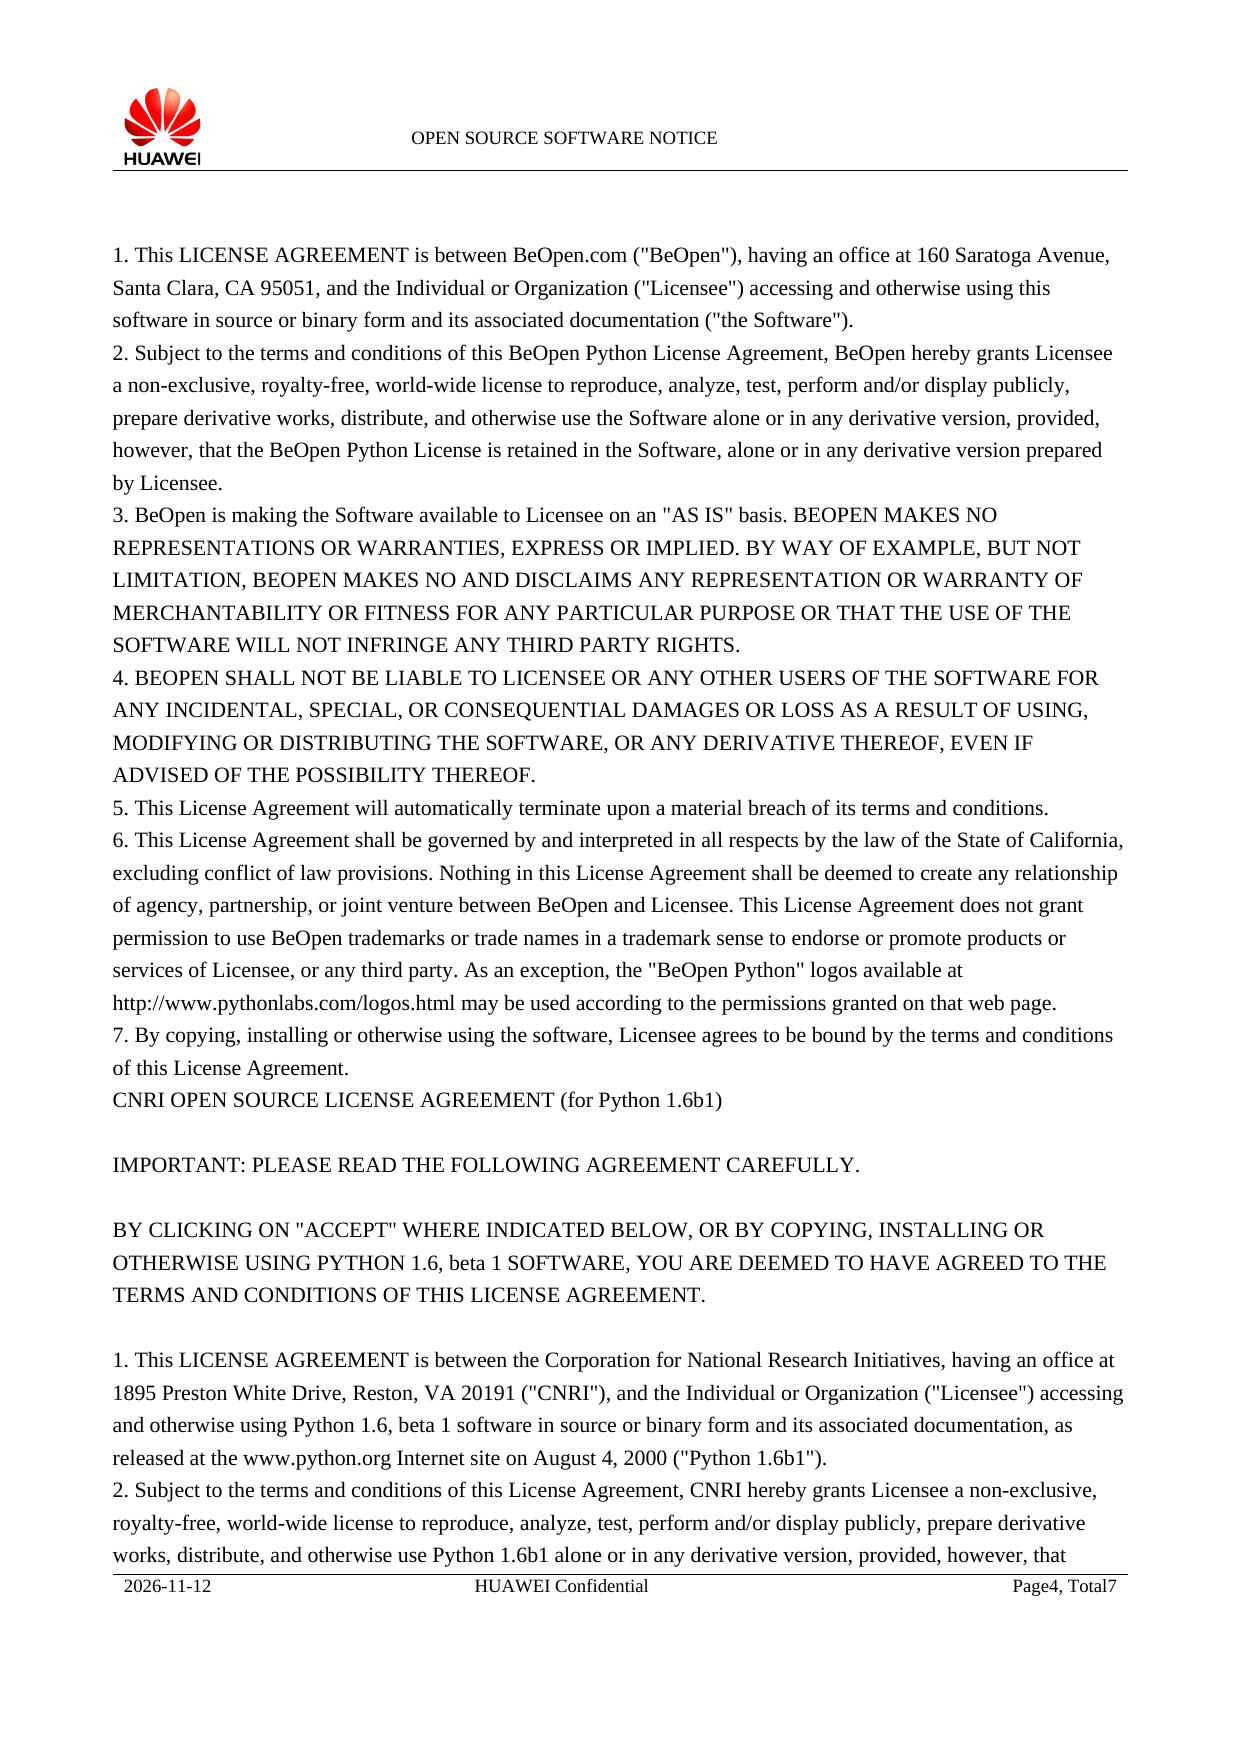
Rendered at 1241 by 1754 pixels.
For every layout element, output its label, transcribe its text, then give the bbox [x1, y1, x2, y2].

text CNRI OPEN SOURCE LICENSE AGREEMENT (for Python 1.6b1) [112, 1084, 1128, 1116]
text 1. This LICENSE AGREEMENT is between the Corporation for National Research Initiatives, having an office at 1895 Preston White Drive, Reston, VA 20191 ("CNRI"), and the Individual or Organization ("Licensee") accessing and otherwise using Python 1.6, beta 1 software in source or binary form and its associated documentation, as released at the www.python.org Internet site on August 4, 2000 ("Python 1.6b1"). [112, 1344, 1128, 1474]
text 7. By copying, installing or otherwise using the software, Licensee agrees to be bound by the terms and conditions of this License Agreement. [112, 1019, 1128, 1084]
text BY CLICKING ON "ACCEPT" WHERE INDICATED BELOW, OR BY COPYING, INSTALLING OR OTHERWISE USING PYTHON 1.6, beta 1 SOFTWARE, YOU ARE DEEMED TO HAVE AGREED TO THE TERMS AND CONDITIONS OF THIS LICENSE AGREEMENT. [112, 1214, 1128, 1311]
text 5. This License Agreement will automatically terminate upon a material breach of its terms and conditions. [112, 791, 1128, 824]
text 1. This LICENSE AGREEMENT is between BeOpen.com ("BeOpen"), having an office at 160 Saratoga Avenue, Santa Clara, CA 95051, and the Individual or Organization ("Licensee") accessing and otherwise using this software in source or binary form and its associated documentation ("the Software"). [112, 239, 1128, 336]
picture [124, 88, 201, 165]
text 4. BEOPEN SHALL NOT BE LIABLE TO LICENSEE OR ANY OTHER USERS OF THE SOFTWARE FOR ANY INCIDENTAL, SPECIAL, OR CONSEQUENTIAL DAMAGES OR LOSS AS A RESULT OF USING, MODIFYING OR DISTRIBUTING THE SOFTWARE, OR ANY DERIVATIVE THEREOF, EVEN IF ADVISED OF THE POSSIBILITY THEREOF. [112, 661, 1128, 791]
text IMPORTANT: PLEASE READ THE FOLLOWING AGREEMENT CAREFULLY. [112, 1149, 1128, 1181]
text 2. Subject to the terms and conditions of this BeOpen Python License Agreement, BeOpen hereby grants Licensee a non-exclusive, royalty-free, world-wide license to reproduce, analyze, test, perform and/or display publicly, prepare derivative works, distribute, and otherwise use the Software alone or in any derivative version, provided, however, that the BeOpen Python License is retained in the Software, alone or in any derivative version prepared by Licensee. [112, 336, 1128, 499]
text 3. BeOpen is making the Software available to Licensee on an "AS IS" basis. BEOPEN MAKES NO REPRESENTATIONS OR WARRANTIES, EXPRESS OR IMPLIED. BY WAY OF EXAMPLE, BUT NOT LIMITATION, BEOPEN MAKES NO AND DISCLAIMS ANY REPRESENTATION OR WARRANTY OF MERCHANTABILITY OR FITNESS FOR ANY PARTICULAR PURPOSE OR THAT THE USE OF THE SOFTWARE WILL NOT INFRINGE ANY THIRD PARTY RIGHTS. [112, 499, 1128, 661]
text 6. This License Agreement shall be governed by and interpreted in all respects by the law of the State of California, excluding conflict of law provisions. Nothing in this License Agreement shall be deemed to create any relationship of agency, partnership, or joint venture between BeOpen and Licensee. This License Agreement does not grant permission to use BeOpen trademarks or trade names in a trademark sense to endorse or promote products or services of Licensee, or any third party. As an exception, the "BeOpen Python" logos available at http://www.pythonlabs.com/logos.html may be used according to the permissions granted on that web page. [112, 824, 1128, 1019]
